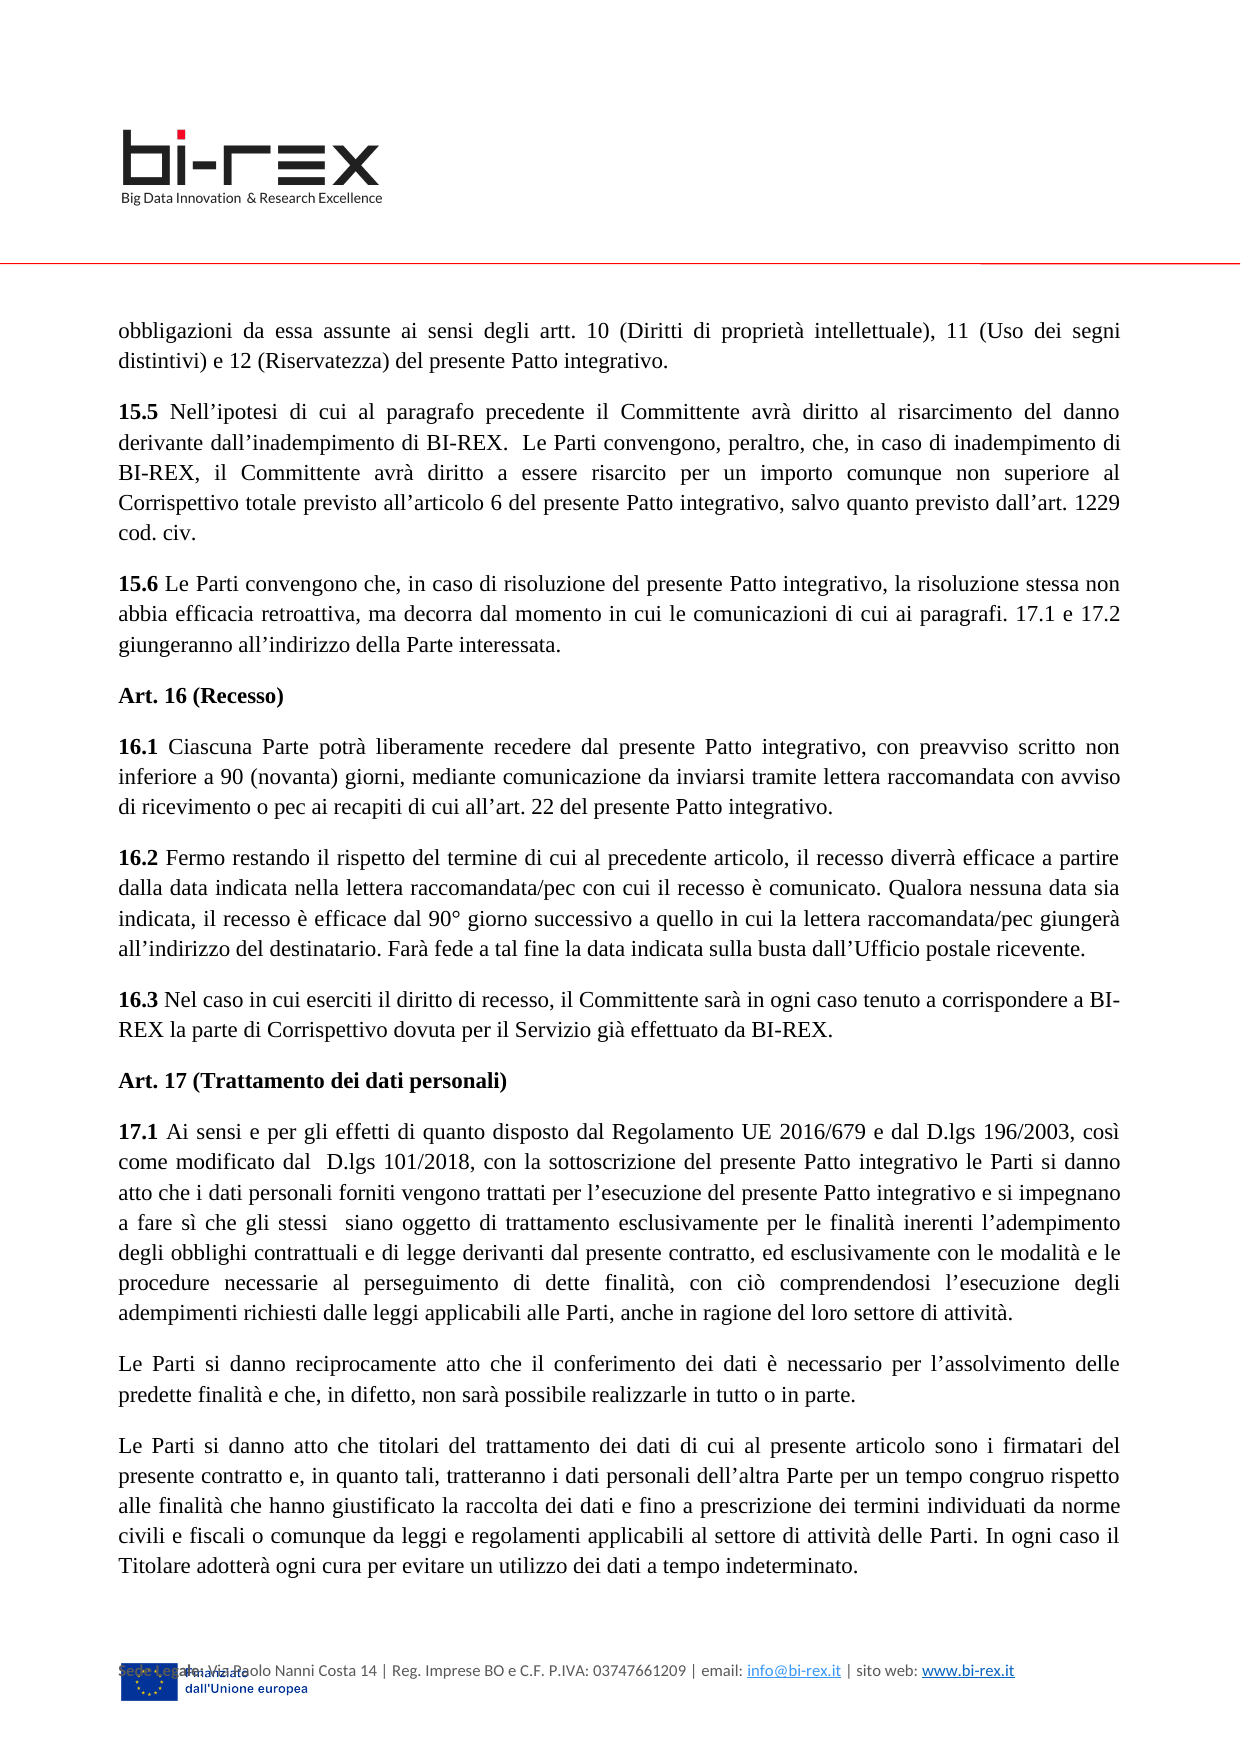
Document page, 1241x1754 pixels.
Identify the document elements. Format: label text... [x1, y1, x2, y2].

picture [118, 1660, 314, 1704]
text Art. 17 (Trattamento dei dati personali) [118, 1067, 1122, 1093]
text Le Parti si danno atto che titolari del trattamento dei dati di cui al presente articolo sono i firmatari del presente contratto e, in quanto tali, tratteranno i dati personali dell’altra Parte per un tempo congruo rispetto alle finalità che hanno giustificato la raccolta dei dati e fino a prescrizione dei termini individuati da norme civili e fiscali o comunque da leggi e regolamenti applicabili al settore di attività delle Parti. In ogni caso il Titolare adotterà ogni cura per evitare un utilizzo dei dati a tempo indeterminato. [118, 1432, 1122, 1579]
text 17.1 Ai sensi e per gli effetti di quanto disposto dal Regolamento UE 2016/679 e dal D.lgs 196/2003, così come modificato dal D.lgs 101/2018, con la sottoscrizione del presente Patto integrativo le Parti si danno atto che i dati personali forniti vengono trattati per l’esecuzione del presente Patto integrativo e si impegnano a fare sì che gli stessi siano oggetto di trattamento esclusivamente per le finalità inerenti l’adempimento degli obblighi contrattuali e di legge derivanti dal presente contratto, ed esclusivamente con le modalità e le procedure necessarie al perseguimento di dette finalità, con ciò comprendendosi l’esecuzione degli adempimenti richiesti dalle leggi applicabili alle Parti, anche in ragione del loro settore di attività. [118, 1118, 1122, 1326]
text 15.6 Le Parti convengono che, in caso di risoluzione del presente Patto integrativo, la risoluzione stessa non abbia efficacia retroattiva, ma decorra dal momento in cui le comunicazioni di cui ai paragrafi. 17.1 e 17.2 giungeranno all’indirizzo della Parte interessata. [118, 570, 1122, 657]
text Art. 16 (Recesso) [118, 682, 1122, 708]
picture [118, 126, 386, 212]
text 16.1 Ciascuna Parte potrà liberamente recedere dal presente Patto integrativo, con preavviso scritto non inferiore a 90 (novanta) giorni, mediante comunicazione da inviarsi tramite lettera raccomandata con avviso di ricevimento o pec ai recapiti di cui all’art. 22 del presente Patto integrativo. [118, 733, 1122, 819]
text 16.3 Nel caso in cui eserciti il diritto di recesso, il Committente sarà in ogni caso tenuto a corrispondere a BI-REX la parte di Corrispettivo dovuta per il Servizio già effettuato da BI-REX. [118, 986, 1122, 1042]
text Le Parti si danno reciprocamente atto che il conferimento dei dati è necessario per l’assolvimento delle predette finalità e che, in difetto, non sarà possibile realizzarle in tutto o in parte. [118, 1351, 1122, 1407]
text 16.2 Fermo restando il rispetto del termine di cui al precedente articolo, il recesso diverrà efficace a partire dalla data indicata nella lettera raccomandata/pec con cui il recesso è comunicato. Qualora nessuna data sia indicata, il recesso è efficace dal 90° giorno successivo a quello in cui la lettera raccomandata/pec giungerà all’indirizzo del destinatario. Farà fede a tal fine la data indicata sulla busta dall’Ufficio postale ricevente. [118, 844, 1122, 961]
text 15.5 Nell’ipotesi di cui al paragrafo precedente il Committente avrà diritto al risarcimento del danno derivante dall’inadempimento di BI-REX. Le Parti convengono, peraltro, che, in caso di inadempimento di BI-REX, il Committente avrà diritto a essere risarcito per un importo comunque non superiore al Corrispettivo totale previsto all’articolo 6 del presente Patto integrativo, salvo quanto previsto dall’art. 1229 cod. civ. [118, 398, 1122, 546]
